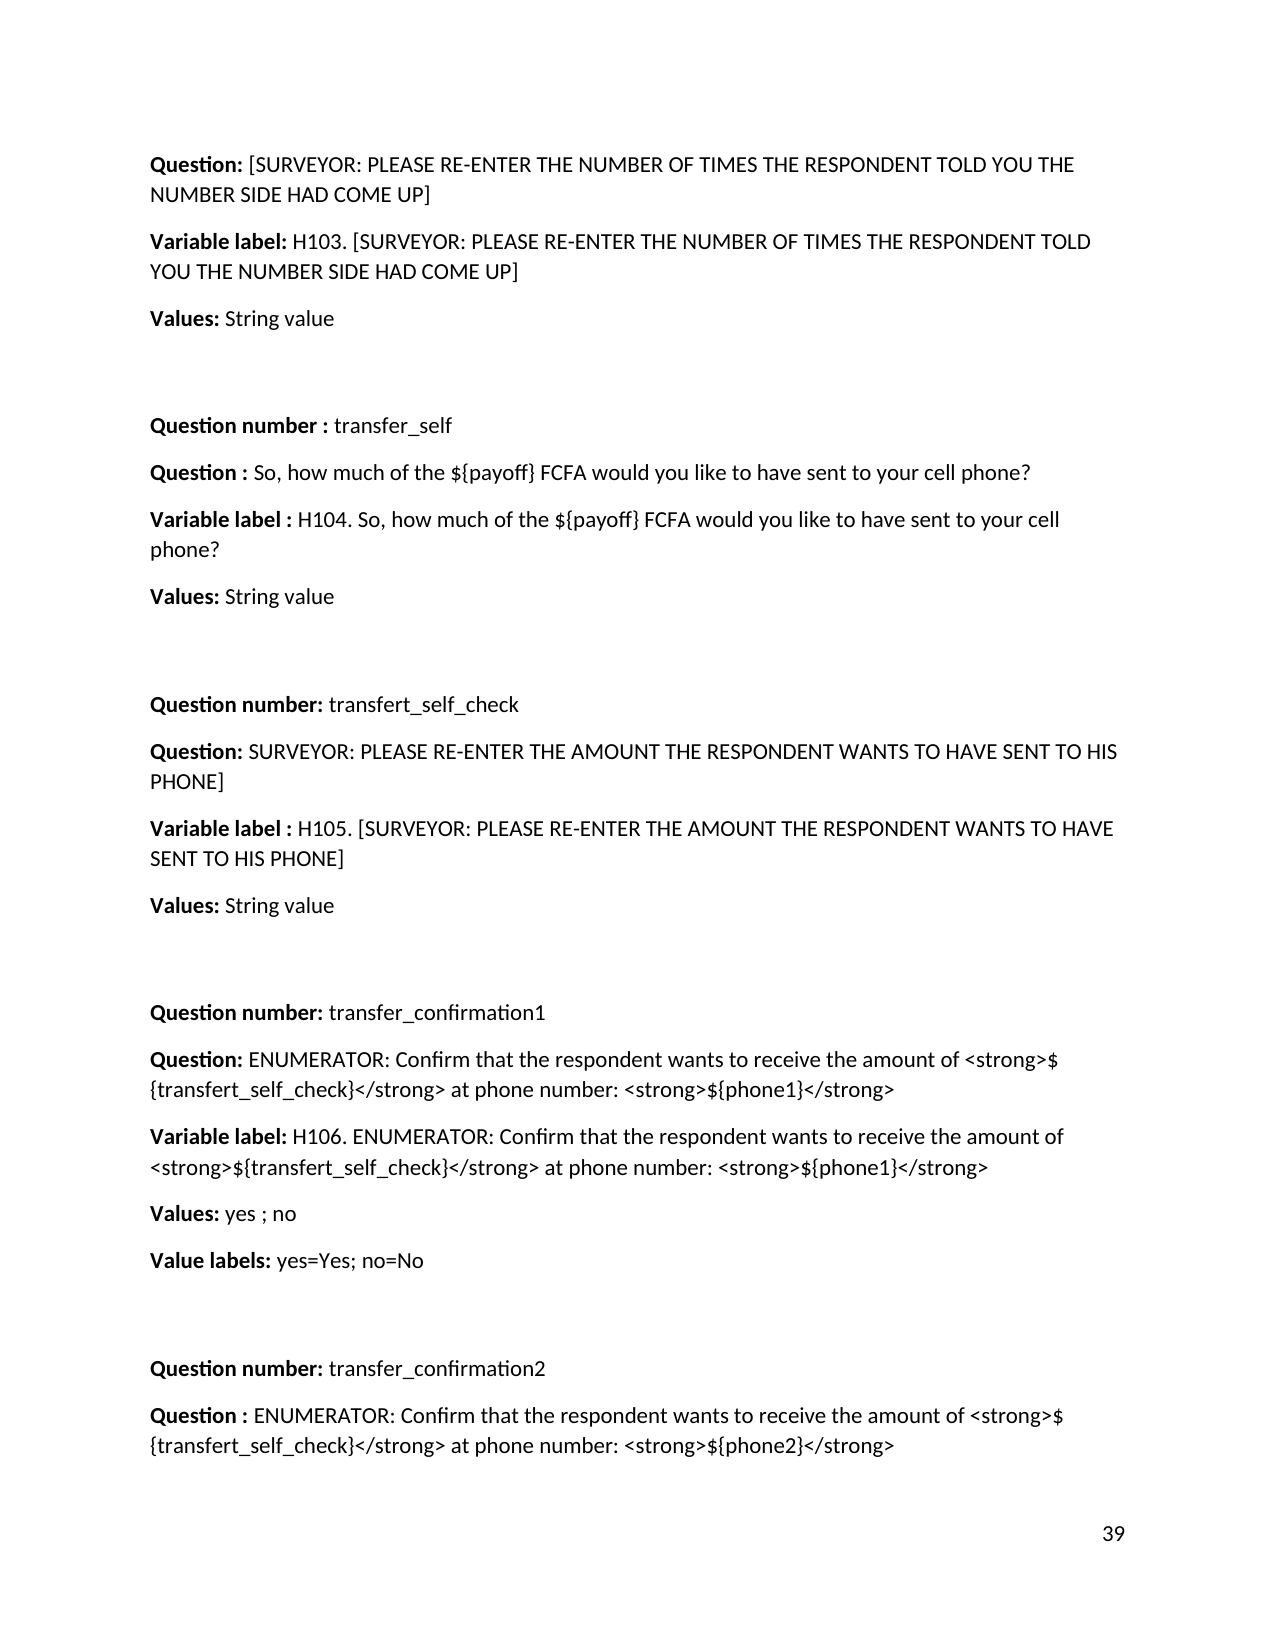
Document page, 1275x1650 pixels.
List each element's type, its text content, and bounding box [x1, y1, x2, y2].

text Question number: transfer_confirmation1 [150, 998, 1125, 1027]
text Variable label : H104. So, how much of the ${payoff} FCFA would you like to have sent to your cell phone? [150, 505, 1125, 564]
text Values: String value [150, 304, 1125, 332]
text Variable label: H106. ENUMERATOR: Confirm that the respondent wants to receive the amount of <strong>${transfert_self_check}</strong> at phone number: <strong>${phone1}</strong> [150, 1122, 1125, 1181]
text Question number : transfer_self [150, 412, 1125, 440]
text Value labels: yes=Yes; no=No [150, 1246, 1125, 1274]
text Variable label: H103. [SURVEYOR: PLEASE RE-ENTER THE NUMBER OF TIMES THE RESPONDENT TOLD YOU THE NUMBER SIDE HAD COME UP] [150, 227, 1125, 285]
text Question number: transfert_self_check [150, 690, 1125, 718]
text Question : ENUMERATOR: Confirm that the respondent wants to receive the amount of <strong>${transfert_self_check}</strong> at phone number: <strong>${phone2}</strong> [150, 1401, 1125, 1459]
text Values: String value [150, 582, 1125, 611]
text Variable label : H105. [SURVEYOR: PLEASE RE-ENTER THE AMOUNT THE RESPONDENT WANTS TO HAVE SENT TO HIS PHONE] [150, 814, 1125, 872]
text Question: SURVEYOR: PLEASE RE-ENTER THE AMOUNT THE RESPONDENT WANTS TO HAVE SENT TO HIS PHONE] [150, 737, 1125, 795]
text Question: [SURVEYOR: PLEASE RE-ENTER THE NUMBER OF TIMES THE RESPONDENT TOLD YOU THE NUMBER SIDE HAD COME UP] [150, 150, 1125, 208]
text Values: String value [150, 891, 1125, 919]
text Question: ENUMERATOR: Confirm that the respondent wants to receive the amount of <strong>${transfert_self_check}</strong> at phone number: <strong>${phone1}</strong> [150, 1045, 1125, 1104]
text Values: yes ; no [150, 1199, 1125, 1228]
text Question : So, how much of the ${payoff} FCFA would you like to have sent to your cell phone? [150, 458, 1125, 487]
text Question number: transfer_confirmation2 [150, 1354, 1125, 1382]
